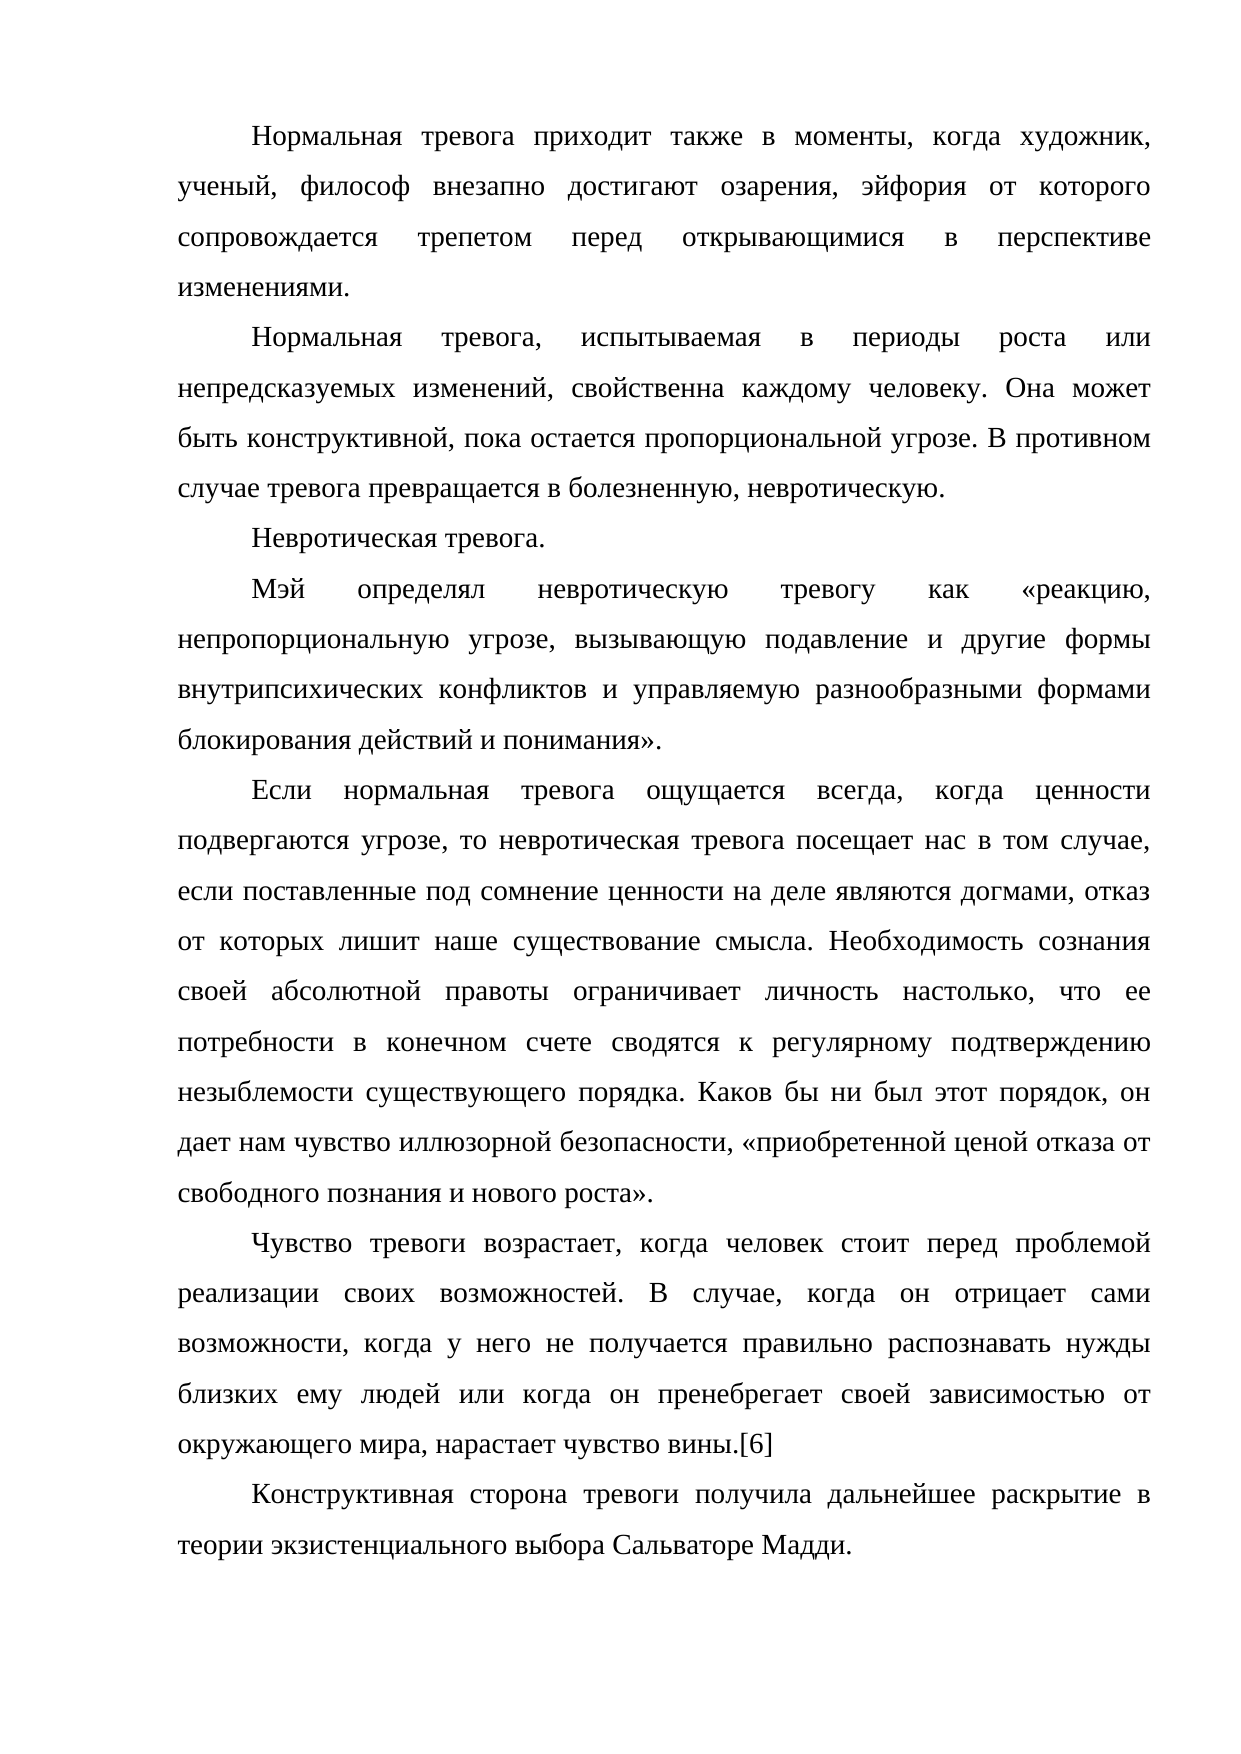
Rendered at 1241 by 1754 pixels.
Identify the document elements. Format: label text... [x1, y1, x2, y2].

text Если нормальная тревога ощущается всегда, когда ценности подвергаются угрозе, то невротическая тревога посещает нас в том случае, если поставленные под сомнение ценности на деле являются догмами, отказ от которых лишит наше существование смысла. Необходимость сознания своей абсолютной правоты ограничивает личность настолько, что ее потребности в конечном счете сводятся к регулярному подтверждению незыблемости существующего порядка. Каков бы ни был этот порядок, он дает нам чувство иллюзорной безопасности, «приобретенной ценой отказа от свободного познания и нового роста». [177, 772, 1152, 1208]
text Чувство тревоги возрастает, когда человек стоит перед проблемой реализации своих возможностей. В случае, когда он отрицает сами возможности, когда у него не получается правильно распознавать нужды близких ему людей или когда он пренебрегает своей зависимостью от окружающего мира, нарастает чувство вины.[6] [177, 1225, 1152, 1460]
text Мэй определял невротическую тревогу как «реакцию, непропорциональную угрозе, вызывающую подавление и другие формы внутрипсихических конфликтов и управляемую разнообразными формами блокирования действий и понимания». [177, 571, 1152, 755]
text Невротическая тревога. [177, 521, 1152, 554]
text Нормальная тревога приходит также в моменты, когда художник, ученый, философ внезапно достигают озарения, эйфория от которого сопровождается трепетом перед открывающимися в перспективе изменениями. [177, 118, 1152, 303]
text Конструктивная сторона тревоги получила дальнейшее раскрытие в теории экзистенциального выбора Сальваторе Мадди. [177, 1477, 1152, 1560]
text Нормальная тревога, испытываемая в периоды роста или непредсказуемых изменений, свойственна каждому человеку. Она может быть конструктивной, пока остается пропорциональной угрозе. В противном случае тревога превращается в болезненную, невротическую. [177, 319, 1152, 504]
